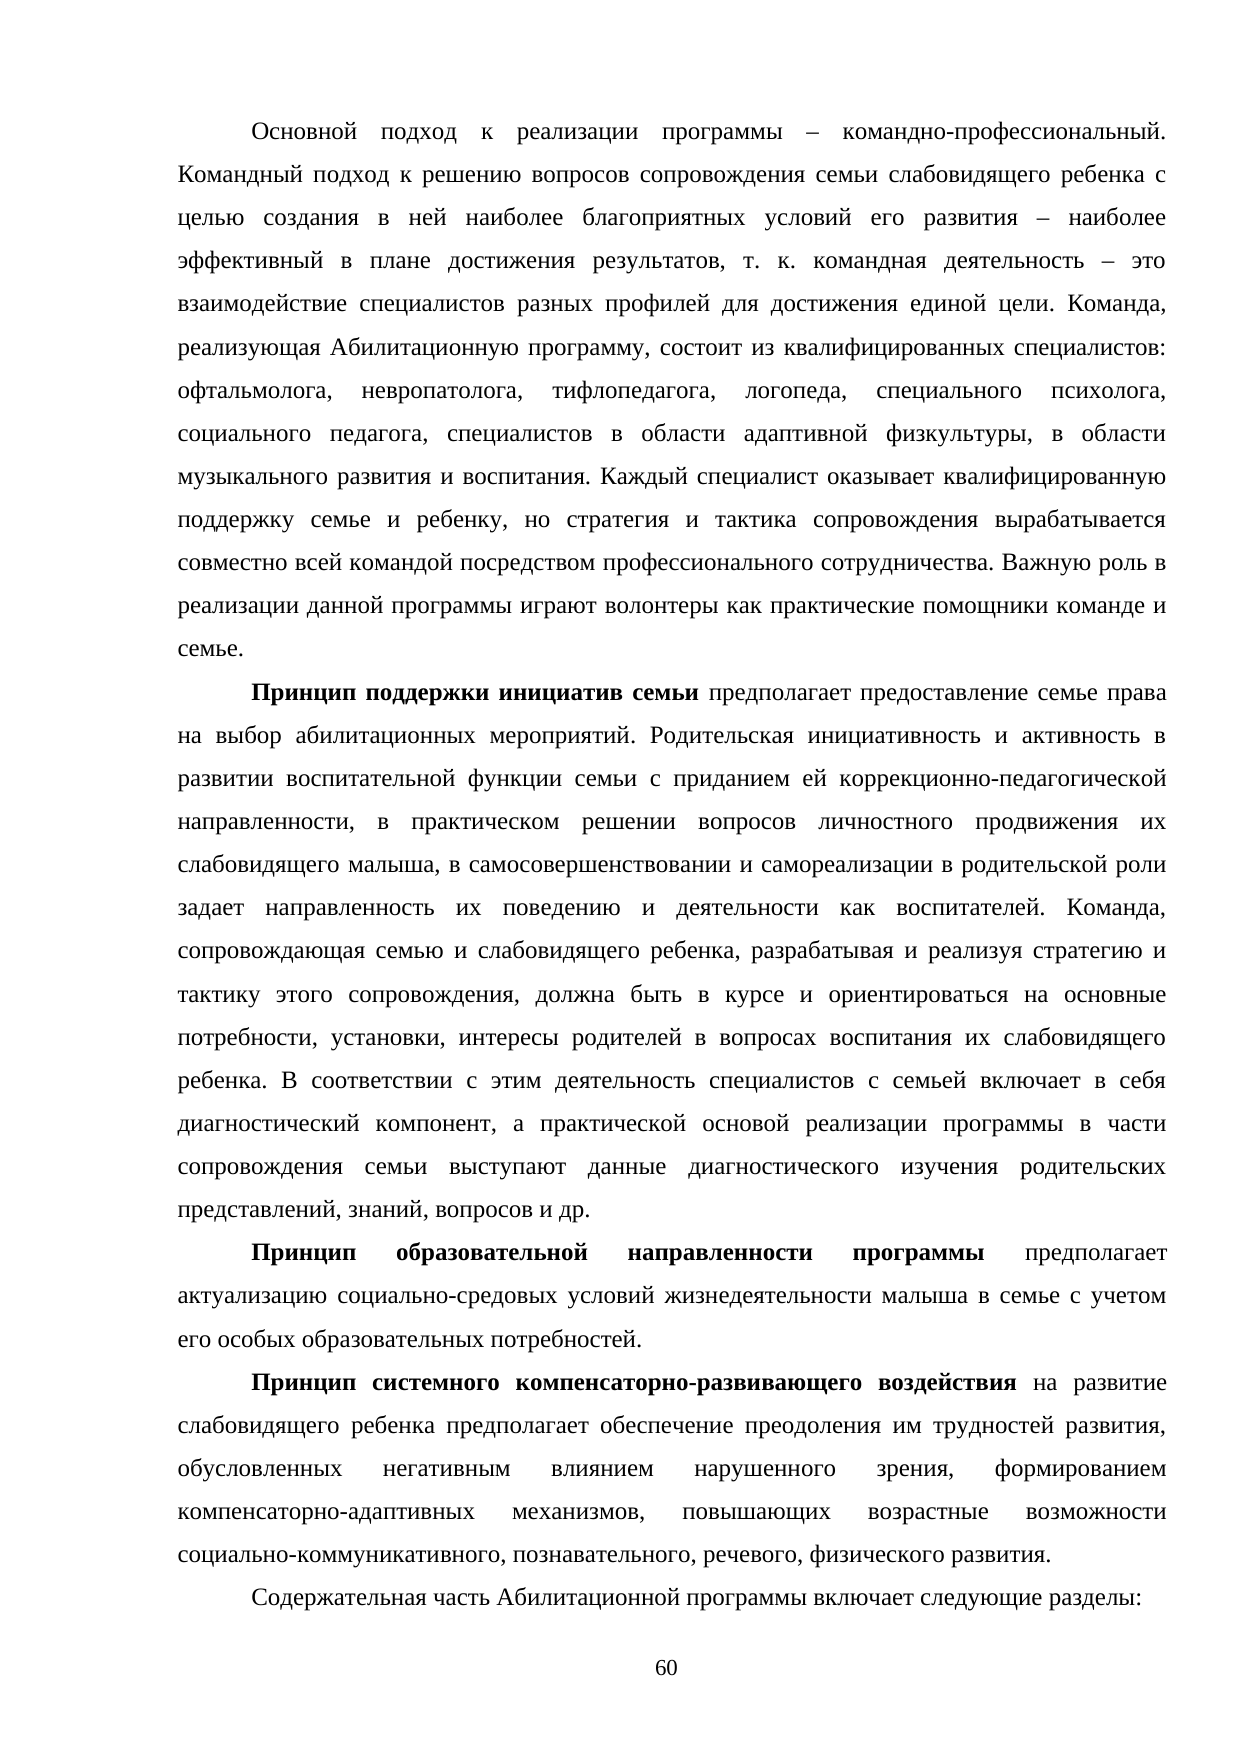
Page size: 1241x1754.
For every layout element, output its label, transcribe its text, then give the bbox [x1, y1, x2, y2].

text Основной подход к реализации программы – командно-профессиональный. Командный подход к решению вопросов сопровождения семьи слабовидящего ребенка с целью создания в ней наиболее благоприятных условий его развития – наиболее эффективный в плане достижения результатов, т. к. командная деятельность – это взаимодействие специалистов разных профилей для достижения единой цели. Команда, реализующая Абилитационную программу, состоит из квалифицированных специалистов: офтальмолога, невропатолога, тифлопедагога, логопеда, специального психолога, социального педагога, специалистов в области адаптивной физкультуры, в области музыкального развития и воспитания. Каждый специалист оказывает квалифицированную поддержку семье и ребенку, но стратегия и тактика сопровождения вырабатывается совместно всей командой посредством профессионального сотрудничества. Важную роль в реализации данной программы играют волонтеры как практические помощники команде и семье. [177, 116, 1167, 662]
text Принцип системного компенсаторно-развивающего воздействия на развитие слабовидящего ребенка предполагает обеспечение преодоления им трудностей развития, обусловленных негативным влиянием нарушенного зрения, формированием компенсаторно-адаптивных механизмов, повышающих возрастные возможности социально-коммуникативного, познавательного, речевого, физического развития. [177, 1367, 1167, 1568]
text Принцип поддержки инициатив семьи предполагает предоставление семье права на выбор абилитационных мероприятий. Родительская инициативность и активность в развитии воспитательной функции семьи с приданием ей коррекционно-педагогической направленности, в практическом решении вопросов личностного продвижения их слабовидящего малыша, в самосовершенствовании и самореализации в родительской роли задает направленность их поведению и деятельности как воспитателей. Команда, сопровождающая семью и слабовидящего ребенка, разрабатывая и реализуя стратегию и тактику этого сопровождения, должна быть в курсе и ориентироваться на основные потребности, установки, интересы родителей в вопросах воспитания их слабовидящего ребенка. В соответствии с этим деятельность специалистов с семьей включает в себя диагностический компонент, а практической основой реализации программы в части сопровождения семьи выступают данные диагностического изучения родительских представлений, знаний, вопросов и др. [177, 677, 1167, 1223]
text Принцип образовательной направленности программы предполагает актуализацию социально-средовых условий жизнедеятельности малыша в семье с учетом его особых образовательных потребностей. [177, 1237, 1167, 1352]
text Содержательная часть Абилитационной программы включает следующие разделы: [251, 1583, 1190, 1611]
